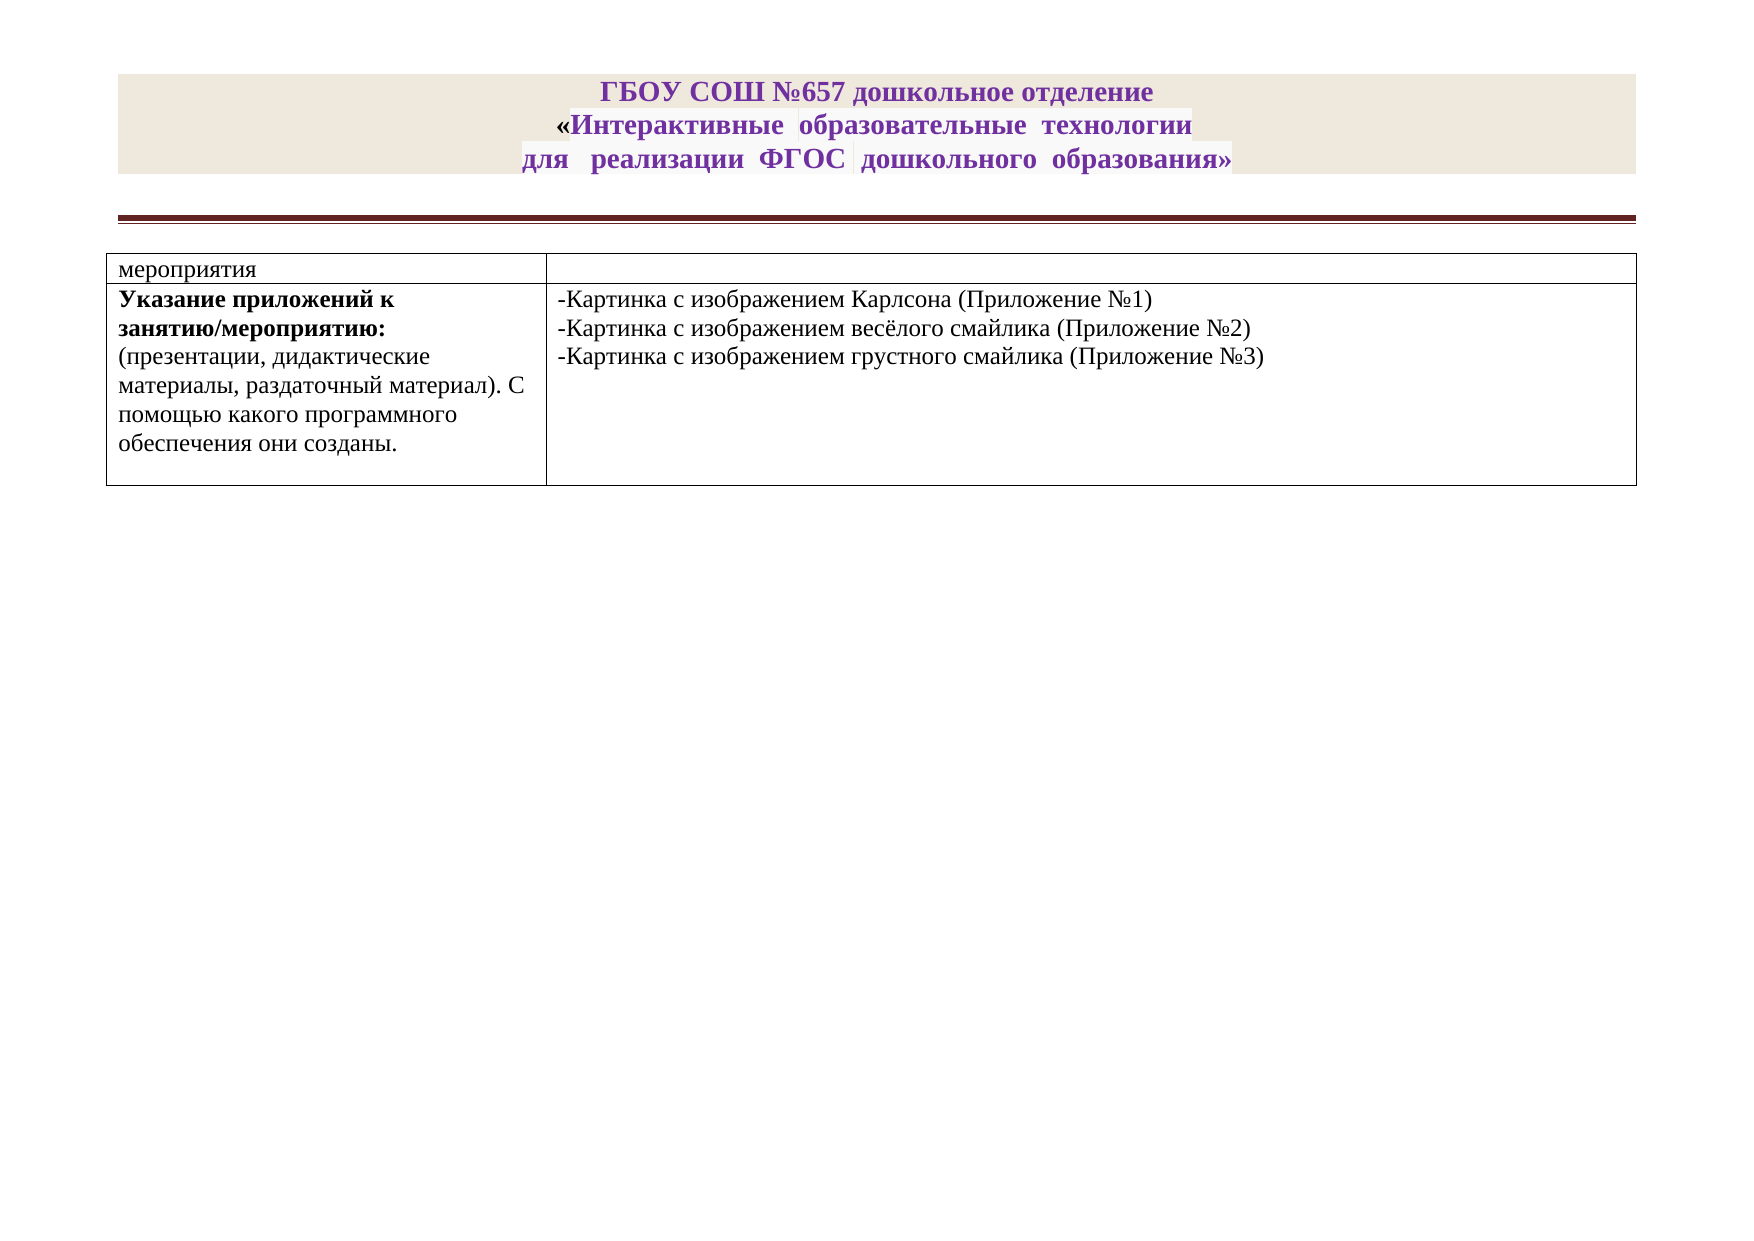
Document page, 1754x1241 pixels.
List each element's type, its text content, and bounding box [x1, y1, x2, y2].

table_cell -Картинка с изображением Карлсона (Приложение №1) -Картинка с изображением весёлого смайлика (Приложение №2) -Картинка с изображением грустного смайлика (Приложение №3) [547, 284, 1636, 485]
table_cell Указание приложений к занятию/мероприятию: (презентации, дидактические материалы, раздаточный материал). С помощью какого программного обеспечения они созданы. [107, 284, 546, 485]
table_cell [107, 254, 546, 283]
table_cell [547, 254, 1636, 283]
